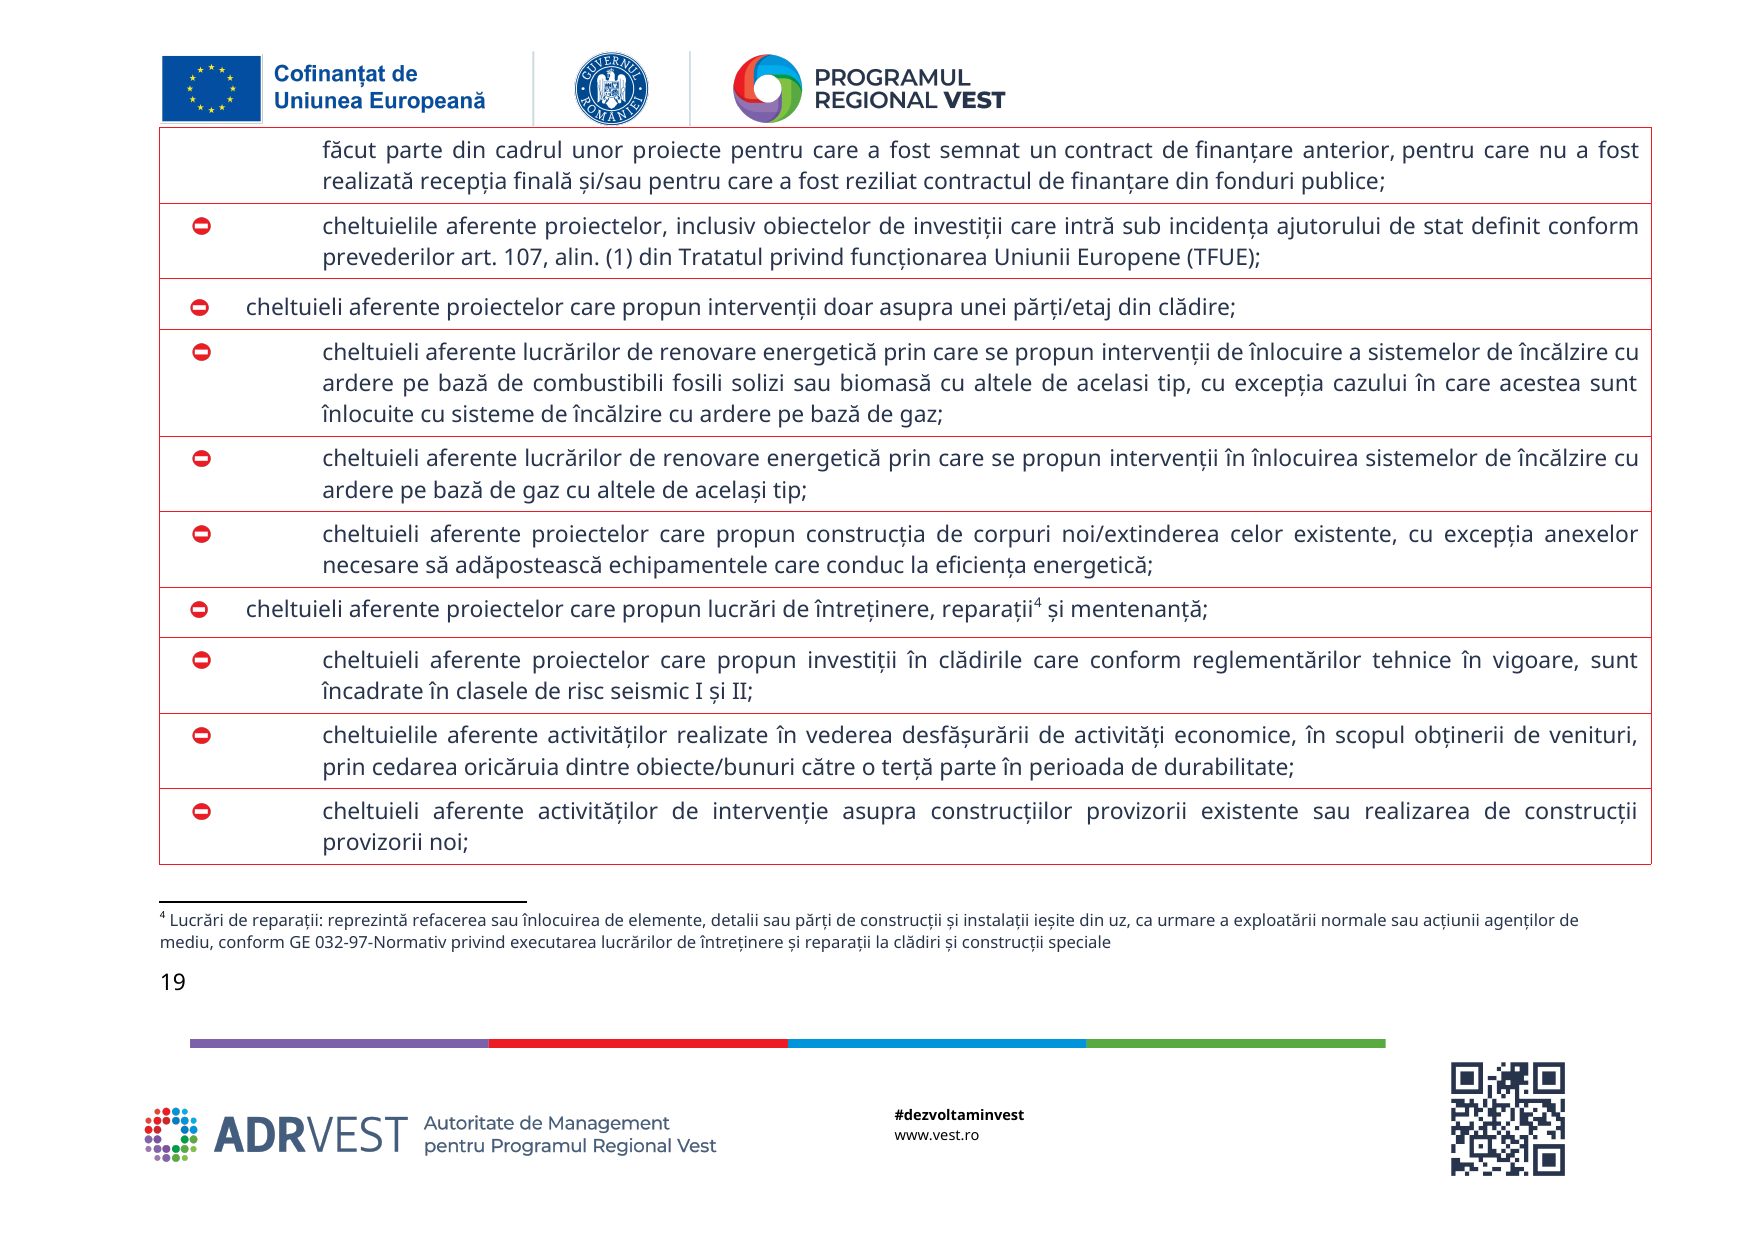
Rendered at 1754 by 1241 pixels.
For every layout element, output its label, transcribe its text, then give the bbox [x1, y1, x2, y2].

table_cell cheltuieli aferente proiectelor care propun intervenții doar asupra unei părți/etaj din clădire; [160, 279, 1651, 329]
picture [192, 450, 211, 467]
picture [190, 601, 208, 618]
table_cell cheltuieli aferente proiectelor care propun lucrări de întreținere, reparații și mentenanță; [160, 588, 1651, 637]
table_cell cheltuieli aferente activităților de intervenție asupra construcțiilor provizorii existente sau realizarea de construcții provizorii noi; [160, 789, 1651, 864]
picture [192, 803, 211, 820]
picture [192, 525, 211, 543]
picture [1087, 1039, 1466, 1048]
picture [1442, 1053, 1574, 1185]
table_cell cheltuieli aferente proiectelor care propun investiții în clădirile care conform reglementărilor tehnice în vigoare, sunt încadrate în clasele de risc seismic I și II; [160, 638, 1651, 713]
table_cell cheltuieli aferente lucrărilor de renovare energetică prin care se propun intervenții de înlocuire a sistemelor de încălzire cu ardere pe bază de combustibili fosili solizi sau biomasă cu altele de acelasi tip, cu excepția cazului în care acestea sunt înlocuite cu sisteme de încălzire cu ardere pe bază de gaz; [160, 330, 1651, 436]
table_cell cheltuieli aferente proiectelor care propun construcția de corpuri noi/extinderea celor existente, cu excepția anexelor necesare să adăpostească echipamentele care conduc la eficiența energetică; [160, 512, 1651, 587]
table_cell cheltuielile aferente activităților realizate în vederea desfășurării de activități economice, în scopul obținerii de venituri, prin cedarea oricăruia dintre obiecte/bunuri către o terță parte în perioada de durabilitate; [160, 714, 1651, 788]
picture [160, 51, 1006, 126]
picture [133, 1104, 723, 1166]
picture [192, 727, 211, 744]
picture [109, 1039, 787, 1048]
picture [192, 651, 211, 669]
table_cell cheltuieli aferente lucrărilor de renovare energetică prin care se propun intervenții în înlocuirea sistemelor de încălzire cu ardere pe bază de gaz cu altele de același tip; [160, 437, 1651, 511]
picture [192, 343, 211, 361]
picture [190, 299, 209, 316]
table_cell cheltuielile aferente proiectelor, inclusiv obiectelor de investiții care intră sub incidenţa ajutorului de stat definit conform prevederilor art. 107, alin. (1) din Tratatul privind funcționarea Uniunii Europene (TFUE); [160, 204, 1651, 278]
picture [192, 217, 211, 235]
